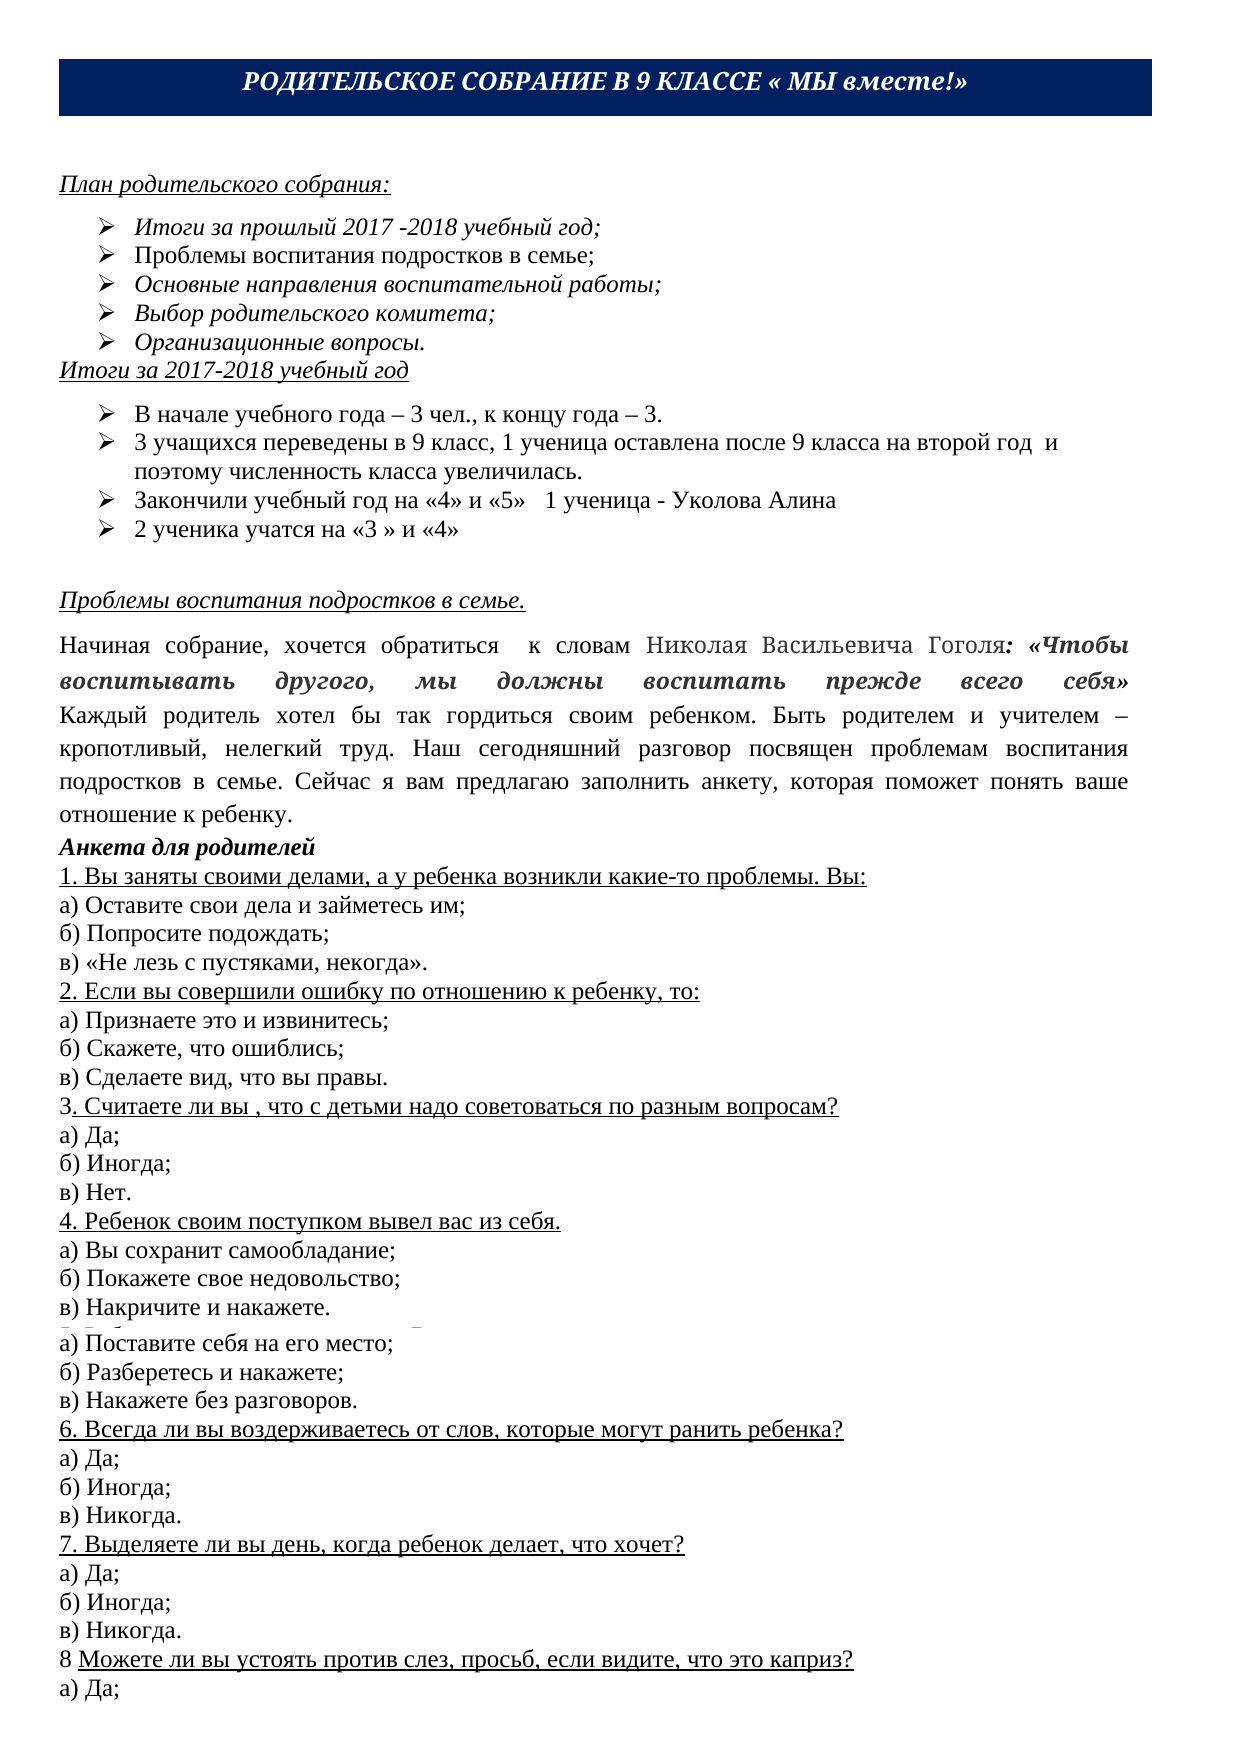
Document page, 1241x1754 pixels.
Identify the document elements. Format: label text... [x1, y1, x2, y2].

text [59, 1328, 1152, 1702]
table_header План родительского собрания: Итоги за прошлый 2017 -2018 учебный год; Проблемы воспитания подростков в семье; Основные направления воспитательной работы; Выбор родительского комитета; Организационные вопросы. Итоги за 2017-2018 учебный год В начале учебного года – 3 чел., к концу года – 3. 3 учащихся переведены в 9 класс, 1 ученица оставлена после 9 класса на второй год и поэтому численность класса увеличилась. Закончили учебный год на «4» и «5» 1 ученица - Уколова Алина 2 ученика учатся на «3 » и «4» Проблемы воспитания подростков в семье. Начиная собрание, хочется обратиться к словам Николая Васильевича Гоголя: «Чтобы воспитывать другого, мы должны воспитать прежде всего себя» Каждый родитель хотел бы так гордиться своим ребенком. Быть родителем и учителем – кропотливый, нелегкий труд. Наш сегодняшний разговор посвящен проблемам воспитания подростков в семье. Сейчас я вам предлагаю заполнить анкету, которая поможет понять ваше отношение к ребенку. Анкета для родителей 1. Вы заняты своими делами, а у ребенка возникли какие-то проблемы. Вы: а) Оставите свои дела и займетесь им; б) Попросите подождать; в) «Не лезь с пустяками, некогда». 2. Если вы совершили ошибку по отношению к ребенку, то: а) Признаете это и извинитесь; б) Скажете, что ошиблись; в) Сделаете вид, что вы правы. 3. Считаете ли вы , что с детьми надо советоваться по разным вопросам? а) Да; б) Иногда; в) Нет. 4. Ребенок своим поступком вывел вас из себя. а) Вы сохранит самообладание; б) Покажете свое недовольство; в) Накричите и накажете. 5. Ребенок совершил проступок. Ваша реакция: [48, 169, 1140, 1328]
table_header РОДИТЕЛЬСКОЕ СОБРАНИЕ В 9 КЛАССЕ « МЫ вместе!» [59, 59, 1152, 116]
